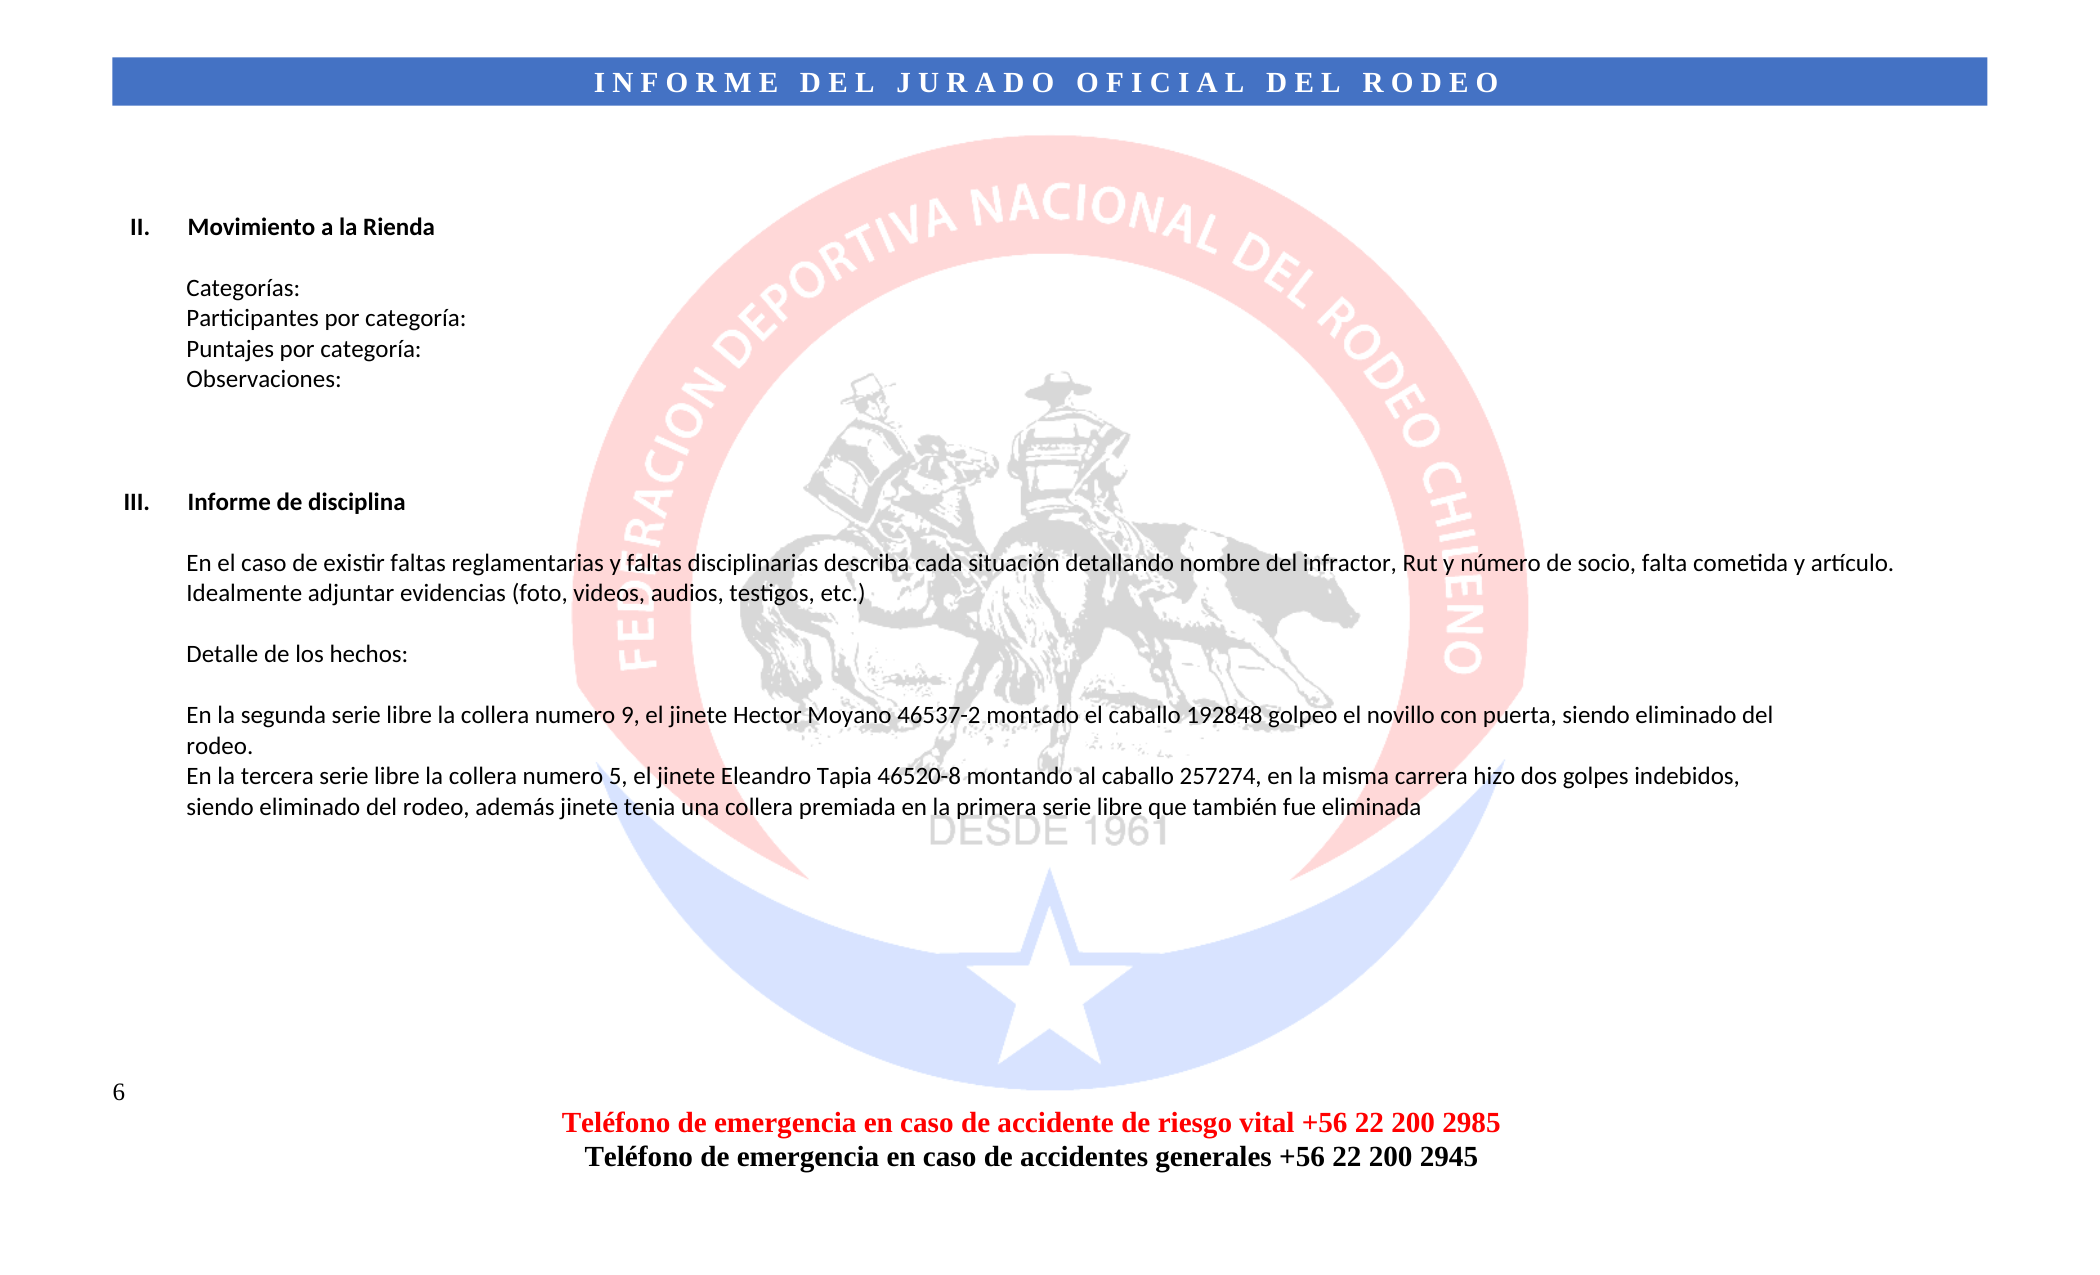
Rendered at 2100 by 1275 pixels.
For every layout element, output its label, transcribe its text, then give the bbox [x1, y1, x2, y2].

list Movimiento a la Rienda [150, 211, 1781, 242]
text En el caso de existir faltas reglamentarias y faltas disciplinarias describa cada situación detallando nombre del infractor, Rut y número de socio, falta cometida y artículo. Idealmente adjuntar evidencias (foto, videos, audios, testigos, etc.) [186, 547, 1928, 608]
text Puntajes por categoría: [186, 333, 1781, 364]
text Observaciones: [186, 364, 1781, 394]
text En la segunda serie libre la collera numero 9, el jinete Hector Moyano 46537-2 montado el caballo 192848 golpeo el novillo con puerta, siendo eliminado del rodeo. [186, 699, 1781, 760]
list Informe de disciplina [150, 486, 1781, 516]
text Detalle de los hechos: [186, 638, 1781, 669]
text En la tercera serie libre la collera numero 5, el jinete Eleandro Tapia 46520-8 montando al caballo 257274, en la misma carrera hizo dos golpes indebidos, siendo eliminado del rodeo, además jinete tenia una collera premiada en la primera serie libre que también fue eliminada [186, 760, 1781, 821]
text Categorías: [186, 272, 1781, 303]
text Participantes por categoría: [186, 303, 1781, 333]
